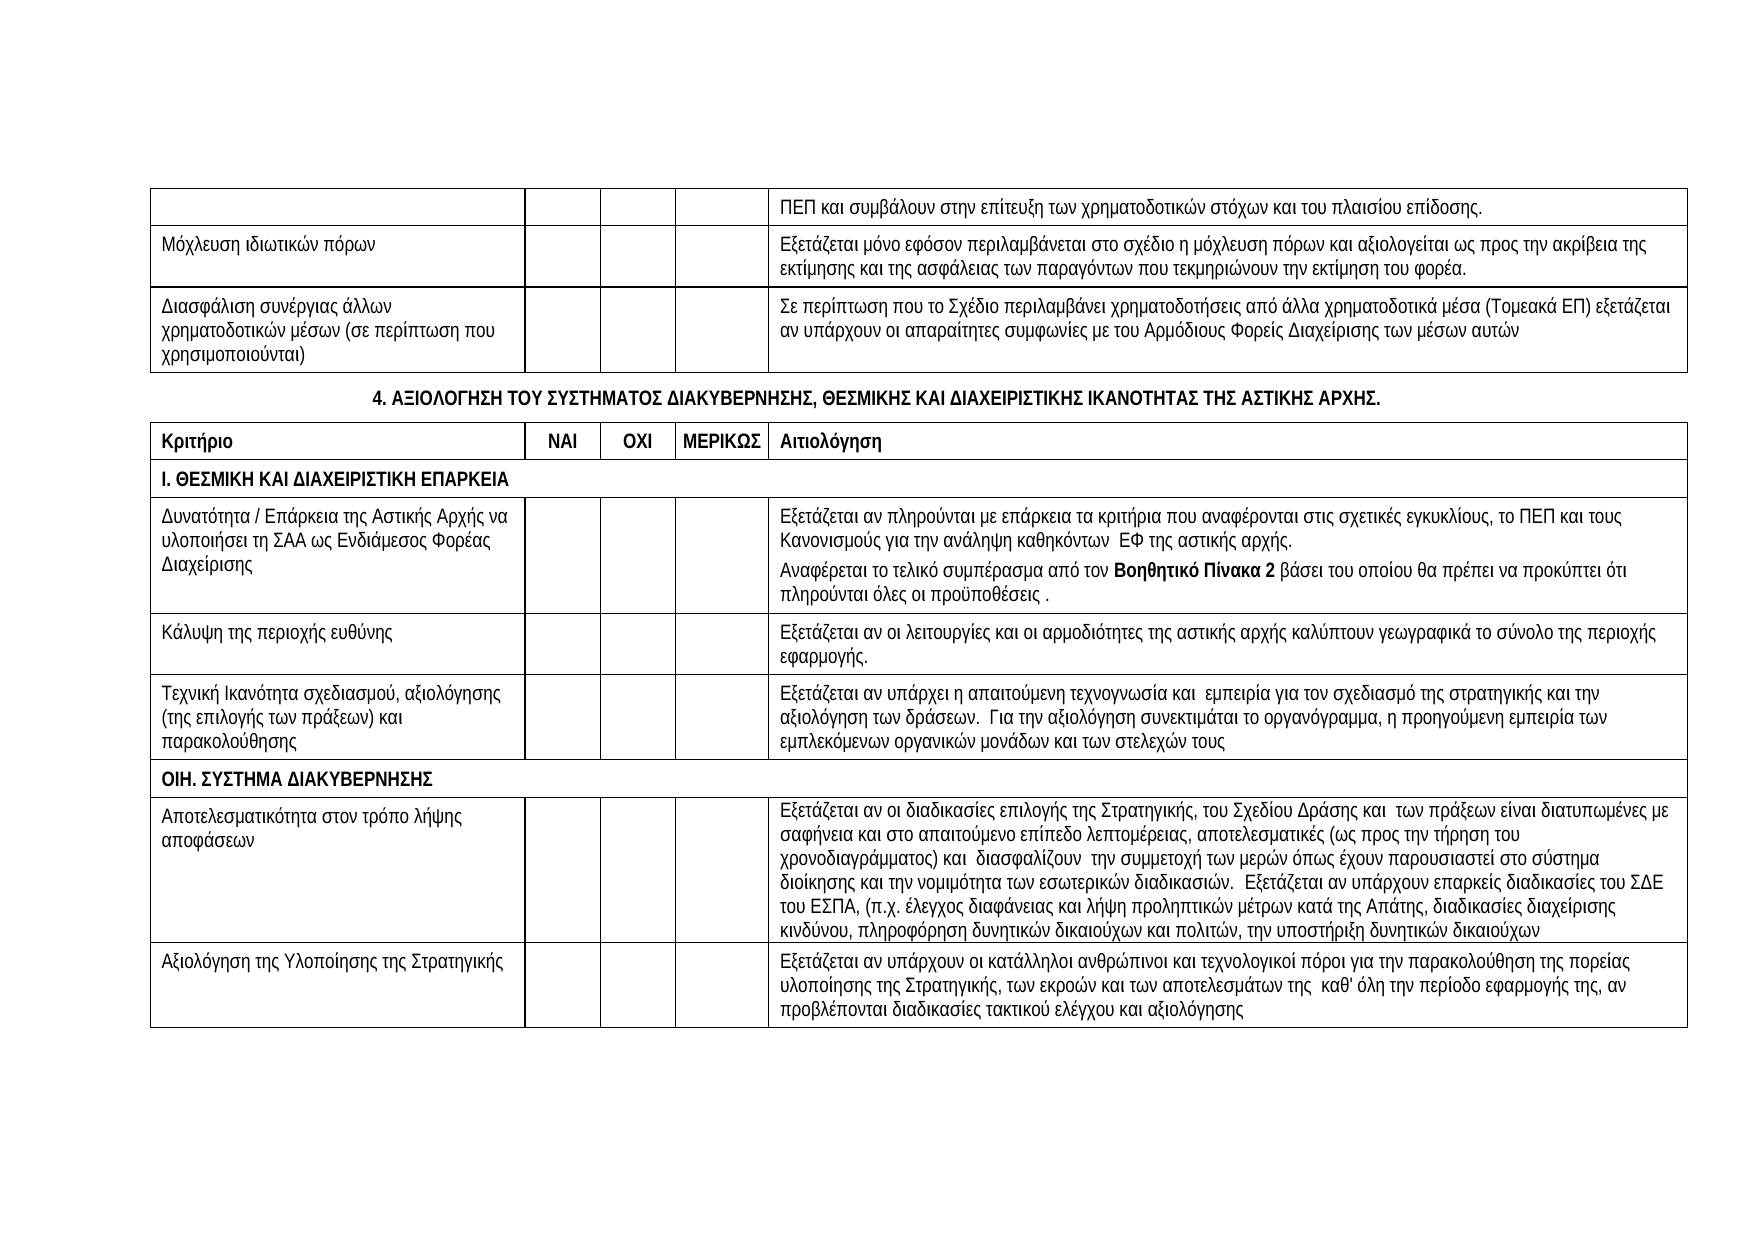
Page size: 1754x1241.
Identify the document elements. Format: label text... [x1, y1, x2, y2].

table_cell [526, 498, 600, 612]
table_cell [526, 943, 600, 1027]
table_cell [601, 675, 675, 759]
table_cell [676, 943, 768, 1027]
table_cell [676, 288, 768, 372]
table_cell Εξετάζεται αν υπάρχει η απαιτούμενη τεχνογνωσία και εμπειρία για τον σχεδιασμό της στρατηγικής και την αξιολόγηση των δράσεων. Για την αξιολόγηση συνεκτιμάται το οργανόγραμμα, η προηγούμενη εμπειρία των εμπλεκόμενων οργανικών μονάδων και των στελεχών τους [769, 675, 1687, 759]
table_cell [526, 189, 600, 225]
table_cell Εξετάζεται αν οι λειτουργίες και οι αρμοδιότητες της αστικής αρχής καλύπτουν γεωγραφικά το σύνολο της περιοχής εφαρμογής. [769, 614, 1687, 674]
table_cell Αξιολόγηση της Υλοποίησης της Στρατηγικής [151, 943, 524, 1027]
table_cell [601, 614, 675, 674]
table_cell [601, 498, 675, 612]
table_cell [676, 614, 768, 674]
table_cell [676, 189, 768, 225]
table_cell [769, 189, 1687, 225]
table_cell Εξετάζεται αν οι διαδικασίες επιλογής της Στρατηγικής, του Σχεδίου Δράσης και των πράξεων είναι διατυπωμένες με σαφήνεια και στο απαιτούμενο επίπεδο λεπτομέρειας, αποτελεσματικές (ως προς την τήρηση του χρονοδιαγράμματος) και διασφαλίζουν την συμμετοχή των μερών όπως έχουν παρουσιαστεί στο σύστημα διοίκησης και την νομιμότητα των εσωτερικών διαδικασιών. Εξετάζεται αν υπάρχουν επαρκείς διαδικασίες του ΣΔΕ του ΕΣΠΑ, (π.χ. έλεγχος διαφάνειας και λήψη προληπτικών μέτρων κατά της Απάτης, διαδικασίες διαχείρισης κινδύνου, πληροφόρηση δυνητικών δικαιούχων και πολιτών, την υποστήριξη δυνητικών δικαιούχων [769, 798, 1687, 942]
table_cell Διασφάλιση συνέργιας άλλων χρηματοδοτικών μέσων (σε περίπτωση που χρησιμοποιούνται) [151, 288, 524, 372]
table_cell [601, 226, 675, 286]
table_cell [676, 226, 768, 286]
table_cell [676, 798, 768, 942]
table_cell Εξετάζεται αν πληρούνται με επάρκεια τα κριτήρια που αναφέρονται στις σχετικές εγκυκλίους, το ΠΕΠ και τους Κανονισμούς για την ανάληψη καθηκόντων ΕΦ της αστικής αρχής. Αναφέρεται το τελικό συμπέρασμα από τον Βοηθητικό Πίνακα 2 βάσει του οποίου θα πρέπει να προκύπτει ότι πληρούνται όλες οι προϋποθέσεις . [769, 498, 1687, 612]
text 4. Αξιολογηση ΤΟΥ ΣΥΣΤΗΜΑΤΟΣ ΔΙΑΚΥΒΕΡΝΗΣΗΣ, ΘΕΣΜΙΚΗΣ ΚΑΙ ΔΙΑΧΕΙΡΙΣΤΙΚΗΣ ΙΚΑΝΟΤΗΤΑΣ ΤΗΣ ΑΣΤΙΚΗΣ ΑΡΧΗΣ. [150, 385, 1604, 409]
table_header ΜΕΡΙΚΩΣ [676, 423, 768, 459]
table_cell [601, 798, 675, 942]
table_header ΟΧΙ [601, 423, 675, 459]
table_cell [601, 189, 675, 225]
table_cell [526, 798, 600, 942]
table_cell Μόχλευση ιδιωτικών πόρων [151, 226, 524, 286]
table_header Κριτήριο [151, 423, 524, 459]
table_cell [601, 288, 675, 372]
table_cell [601, 943, 675, 1027]
table_cell ΟΙΗ. ΣΥΣΤΗΜΑ ΔΙΑΚΥΒΕΡΝΗΣΗΣ [151, 760, 1687, 797]
table_cell Εξετάζεται αν υπάρχουν οι κατάλληλοι ανθρώπινοι και τεχνολογικοί πόροι για την παρακολούθηση της πορείας υλοποίησης της Στρατηγικής, των εκροών και των αποτελεσμάτων της καθ' όλη την περίοδο εφαρμογής της, αν προβλέπονται διαδικασίες τακτικού ελέγχου και αξιολόγησης [769, 943, 1687, 1027]
table_header ΝΑΙ [526, 423, 600, 459]
table_cell [676, 675, 768, 759]
table_cell [526, 675, 600, 759]
table_cell [526, 614, 600, 674]
table_cell [526, 226, 600, 286]
table_cell Ι. ΘΕΣΜΙΚΗ ΚΑΙ ΔΙΑΧΕΙΡΙΣΤΙΚΗ ΕΠΑΡΚΕΙΑ [151, 460, 1687, 497]
table_cell [676, 498, 768, 612]
table_cell Σε περίπτωση που το Σχέδιο περιλαμβάνει χρηματοδοτήσεις από άλλα χρηματοδοτικά μέσα (Τομεακά ΕΠ) εξετάζεται αν υπάρχουν οι απαραίτητες συμφωνίες με του Αρμόδιους Φορείς Διαχείρισης των μέσων αυτών [769, 288, 1687, 372]
table_cell Αποτελεσματικότητα στον τρόπο λήψης αποφάσεων [151, 798, 524, 942]
table_cell Εξετάζεται μόνο εφόσον περιλαμβάνεται στο σχέδιο η μόχλευση πόρων και αξιολογείται ως προς την ακρίβεια της εκτίμησης και της ασφάλειας των παραγόντων που τεκμηριώνουν την εκτίμηση του φορέα. [769, 226, 1687, 286]
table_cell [151, 189, 524, 225]
table_cell Τεχνική Ικανότητα σχεδιασμού, αξιολόγησης (της επιλογής των πράξεων) και παρακολούθησης [151, 675, 524, 759]
table_cell [526, 288, 600, 372]
table_header Αιτιολόγηση [769, 423, 1687, 459]
table_cell Δυνατότητα / Επάρκεια της Αστικής Αρχής να υλοποιήσει τη ΣΑΑ ως Ενδιάμεσος Φορέας Διαχείρισης [151, 498, 524, 612]
table_cell Κάλυψη της περιοχής ευθύνης [151, 614, 524, 674]
